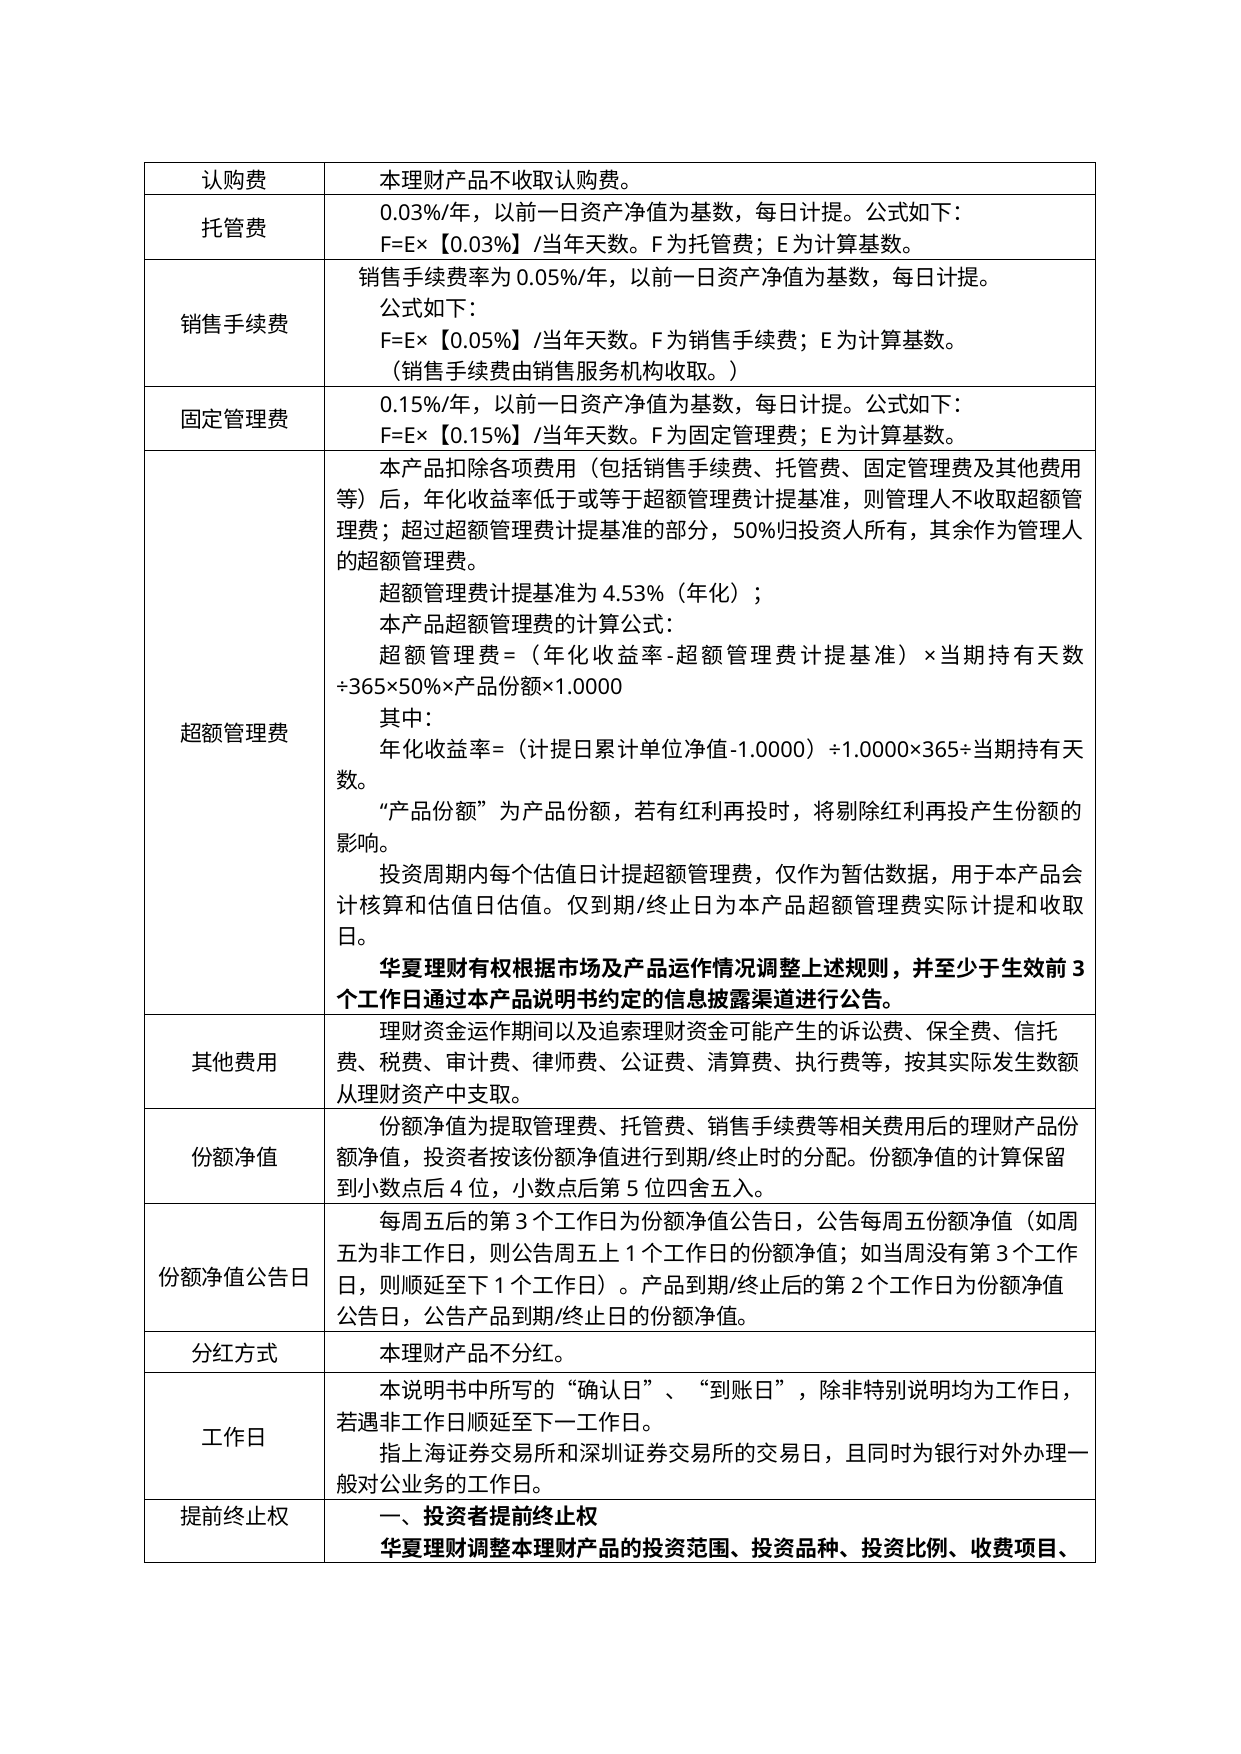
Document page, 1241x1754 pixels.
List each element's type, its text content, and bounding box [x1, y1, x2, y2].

table_cell 固定管理费 [145, 387, 324, 450]
table_cell 每周五后的第3个工作日为份额净值公告日，公告每周五份额净值（如周五为非工作日，则公告周五上1个工作日的份额净值；如当周没有第3个工作日，则顺延至下1个工作日）。产品到期/终止后的第2个工作日为份额净值公告日，公告产品到期/终止日的份额净值。 [325, 1204, 1095, 1331]
table_cell 本理财产品不收取认购费。 [325, 163, 1095, 194]
table_cell 本说明书中所写的“确认日”、“到账日”，除非特别说明均为工作日，若遇非工作日顺延至下一工作日。 指上海证券交易所和深圳证券交易所的交易日，且同时为银行对外办理一般对公业务的工作日。 [325, 1373, 1095, 1499]
table_cell 0.15%/年，以前一日资产净值为基数，每日计提。公式如下： F=E×【0.15%】/当年天数。F为固定管理费；E为计算基数。 [325, 387, 1095, 450]
table_cell 份额净值 [145, 1109, 324, 1203]
table_cell 销售手续费率为0.05%/年，以前一日资产净值为基数，每日计提。 公式如下： F=E×【0.05%】/当年天数。F为销售手续费；E为计算基数。 （销售手续费由销售服务机构收取。） [325, 260, 1095, 386]
table_cell 分红方式 [145, 1332, 324, 1372]
table_cell 认购费 [145, 163, 324, 194]
table_cell 0.03%/年，以前一日资产净值为基数，每日计提。公式如下： F=E×【0.03%】/当年天数。F为托管费；E为计算基数。 [325, 195, 1095, 259]
table_cell 本理财产品不分红。 [325, 1332, 1095, 1372]
table_cell 其他费用 [145, 1015, 324, 1108]
table_cell 托管费 [145, 195, 324, 259]
table_cell 销售手续费 [145, 260, 324, 386]
table_cell 理财资金运作期间以及追索理财资金可能产生的诉讼费、保全费、信托费、税费、审计费、律师费、公证费、清算费、执行费等，按其实际发生数额从理财资产中支取。 [325, 1015, 1095, 1108]
table_cell 本产品扣除各项费用（包括销售手续费、托管费、固定管理费及其他费用等）后，年化收益率低于或等于超额管理费计提基准，则管理人不收取超额管理费；超过超额管理费计提基准的部分，50%归投资人所有，其余作为管理人的超额管理费。 超额管理费计提基准为4.53%（年化）； 本产品超额管理费的计算公式： 超额管理费=（年化收益率-超额管理费计提基准）×当期持有天数÷365×50%×产品份额×1.0000 其中： 年化收益率=（计提日累计单位净值-1.0000）÷1.0000×365÷当期持有天数。 “产品份额”为产品份额，若有红利再投时，将剔除红利再投产生份额的影响。 投资周期内每个估值日计提超额管理费，仅作为暂估数据，用于本产品会计核算和估值日估值。仅到期/终止日为本产品超额管理费实际计提和收取日。 华夏理财有权根据市场及产品运作情况调整上述规则，并至少于生效前3个工作日通过本产品说明书约定的信息披露渠道进行公告。 [325, 451, 1095, 1013]
table_cell 超额管理费 [145, 451, 324, 1013]
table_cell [325, 1500, 1095, 1562]
table_cell 工作日 [145, 1373, 324, 1499]
table_cell 份额净值为提取管理费、托管费、销售手续费等相关费用后的理财产品份额净值，投资者按该份额净值进行到期/终止时的分配。份额净值的计算保留到小数点后 4 位，小数点后第 5 位四舍五入。 [325, 1109, 1095, 1203]
table_cell 提前终止权 [145, 1500, 324, 1562]
table_cell 份额净值公告日 [145, 1204, 324, 1331]
